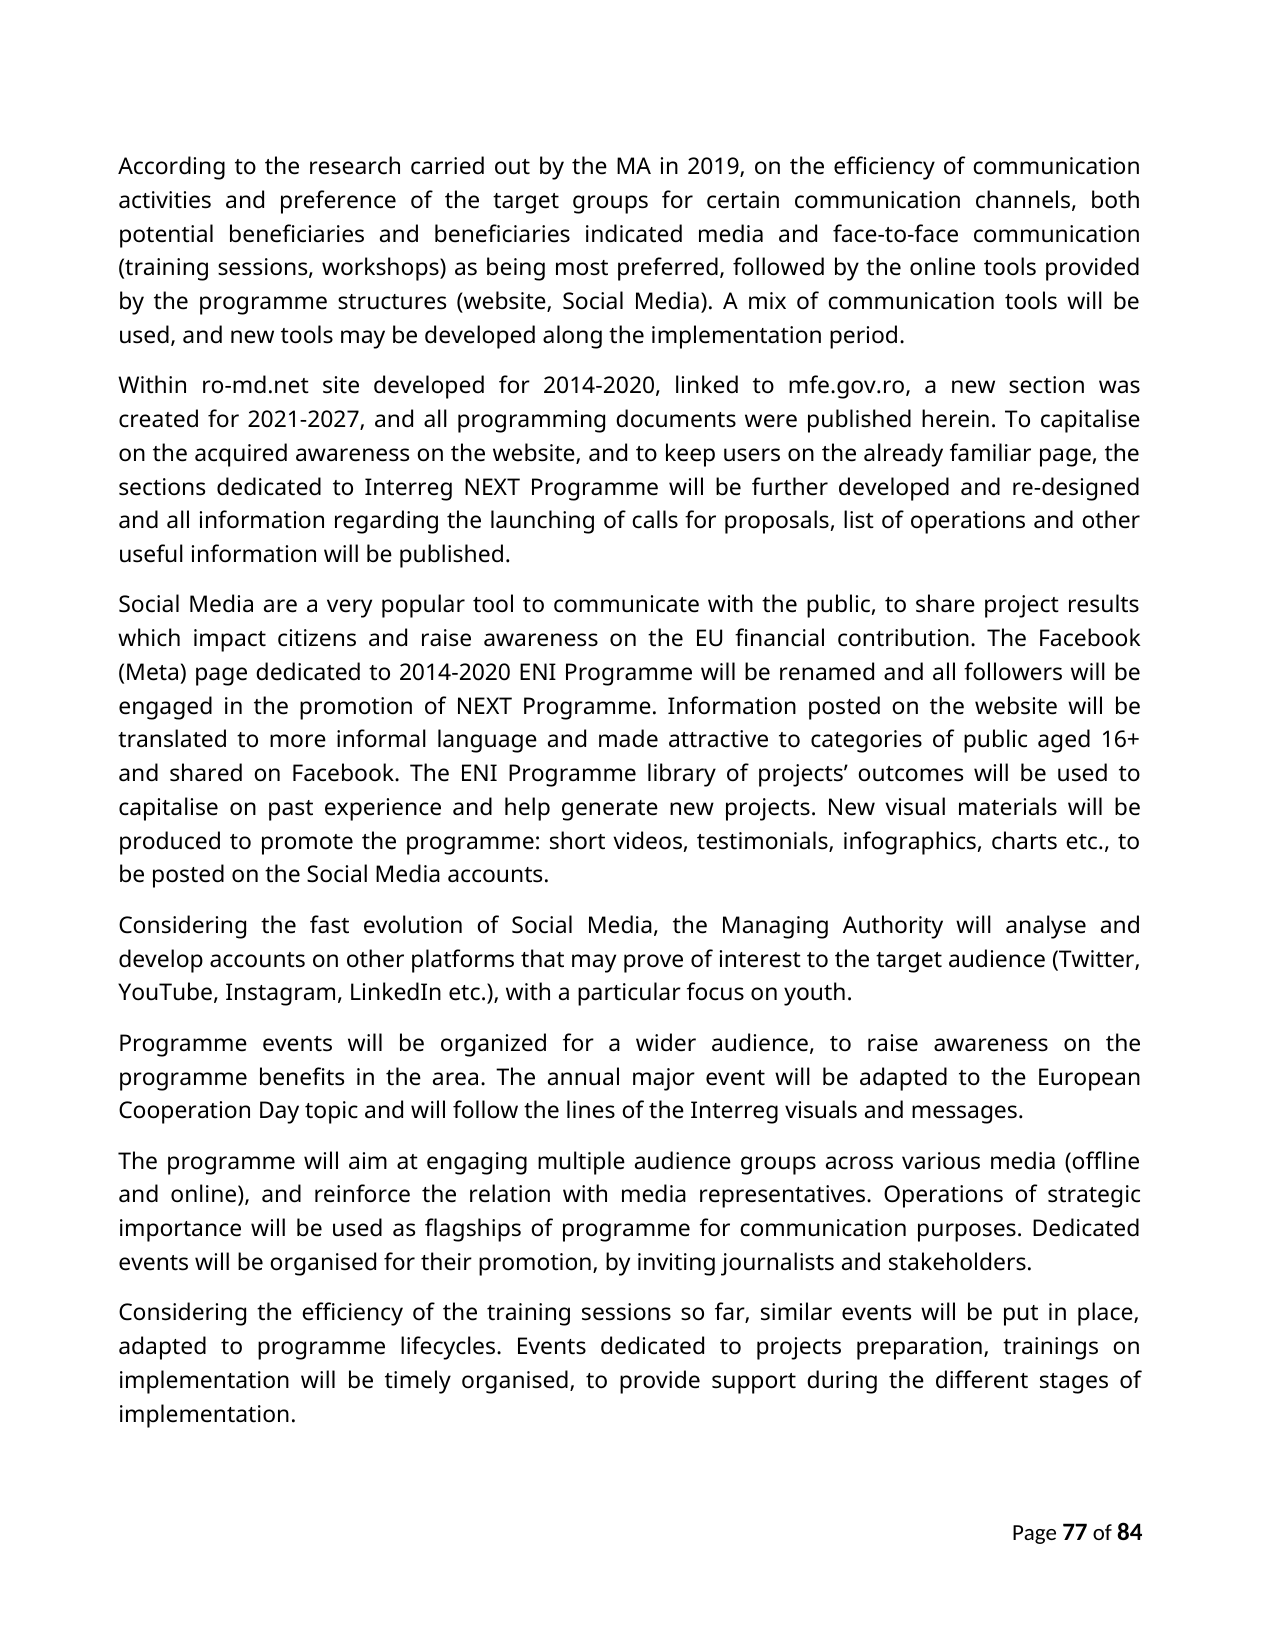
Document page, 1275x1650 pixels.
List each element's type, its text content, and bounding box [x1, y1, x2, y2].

text The programme will aim at engaging multiple audience groups across various media (offline and online), and reinforce the relation with media representatives. Operations of strategic importance will be used as flagships of programme for communication purposes. Dedicated events will be organised for their promotion, by inviting journalists and stakeholders. [118, 1144, 1142, 1277]
text Programme events will be organized for a wider audience, to raise awareness on the programme benefits in the area. The annual major event will be adapted to the European Cooperation Day topic and will follow the lines of the Interreg visuals and messages. [118, 1027, 1142, 1125]
text Considering the efficiency of the training sessions so far, similar events will be put in place, adapted to programme lifecycles. Events dedicated to projects preparation, trainings on implementation will be timely organised, to provide support during the different stages of implementation. [118, 1296, 1142, 1429]
text Within ro-md.net site developed for 2014-2020, linked to mfe.gov.ro, a new section was created for 2021-2027, and all programming documents were published herein. To capitalise on the acquired awareness on the website, and to keep users on the already familiar page, the sections dedicated to Interreg NEXT Programme will be further developed and re-designed and all information regarding the launching of calls for proposals, list of operations and other useful information will be published. [118, 369, 1142, 569]
text Social Media are a very popular tool to communicate with the public, to share project results which impact citizens and raise awareness on the EU financial contribution. The Facebook (Meta) page dedicated to 2014-2020 ENI Programme will be renamed and all followers will be engaged in the promotion of NEXT Programme. Information posted on the website will be translated to more informal language and made attractive to categories of public aged 16+ and shared on Facebook. The ENI Programme library of projects’ outcomes will be used to capitalise on past experience and help generate new projects. New visual materials will be produced to promote the programme: short videos, testimonials, infographics, charts etc., to be posted on the Social Media accounts. [118, 588, 1142, 889]
text According to the research carried out by the MA in 2019, on the efficiency of communication activities and preference of the target groups for certain communication channels, both potential beneficiaries and beneficiaries indicated media and face-to-face communication (training sessions, workshops) as being most preferred, followed by the online tools provided by the programme structures (website, Social Media). A mix of communication tools will be used, and new tools may be developed along the implementation period. [118, 150, 1142, 350]
text Considering the fast evolution of Social Media, the Managing Authority will analyse and develop accounts on other platforms that may prove of interest to the target audience (Twitter, YouTube, Instagram, LinkedIn etc.), with a particular focus on youth. [118, 909, 1142, 1007]
